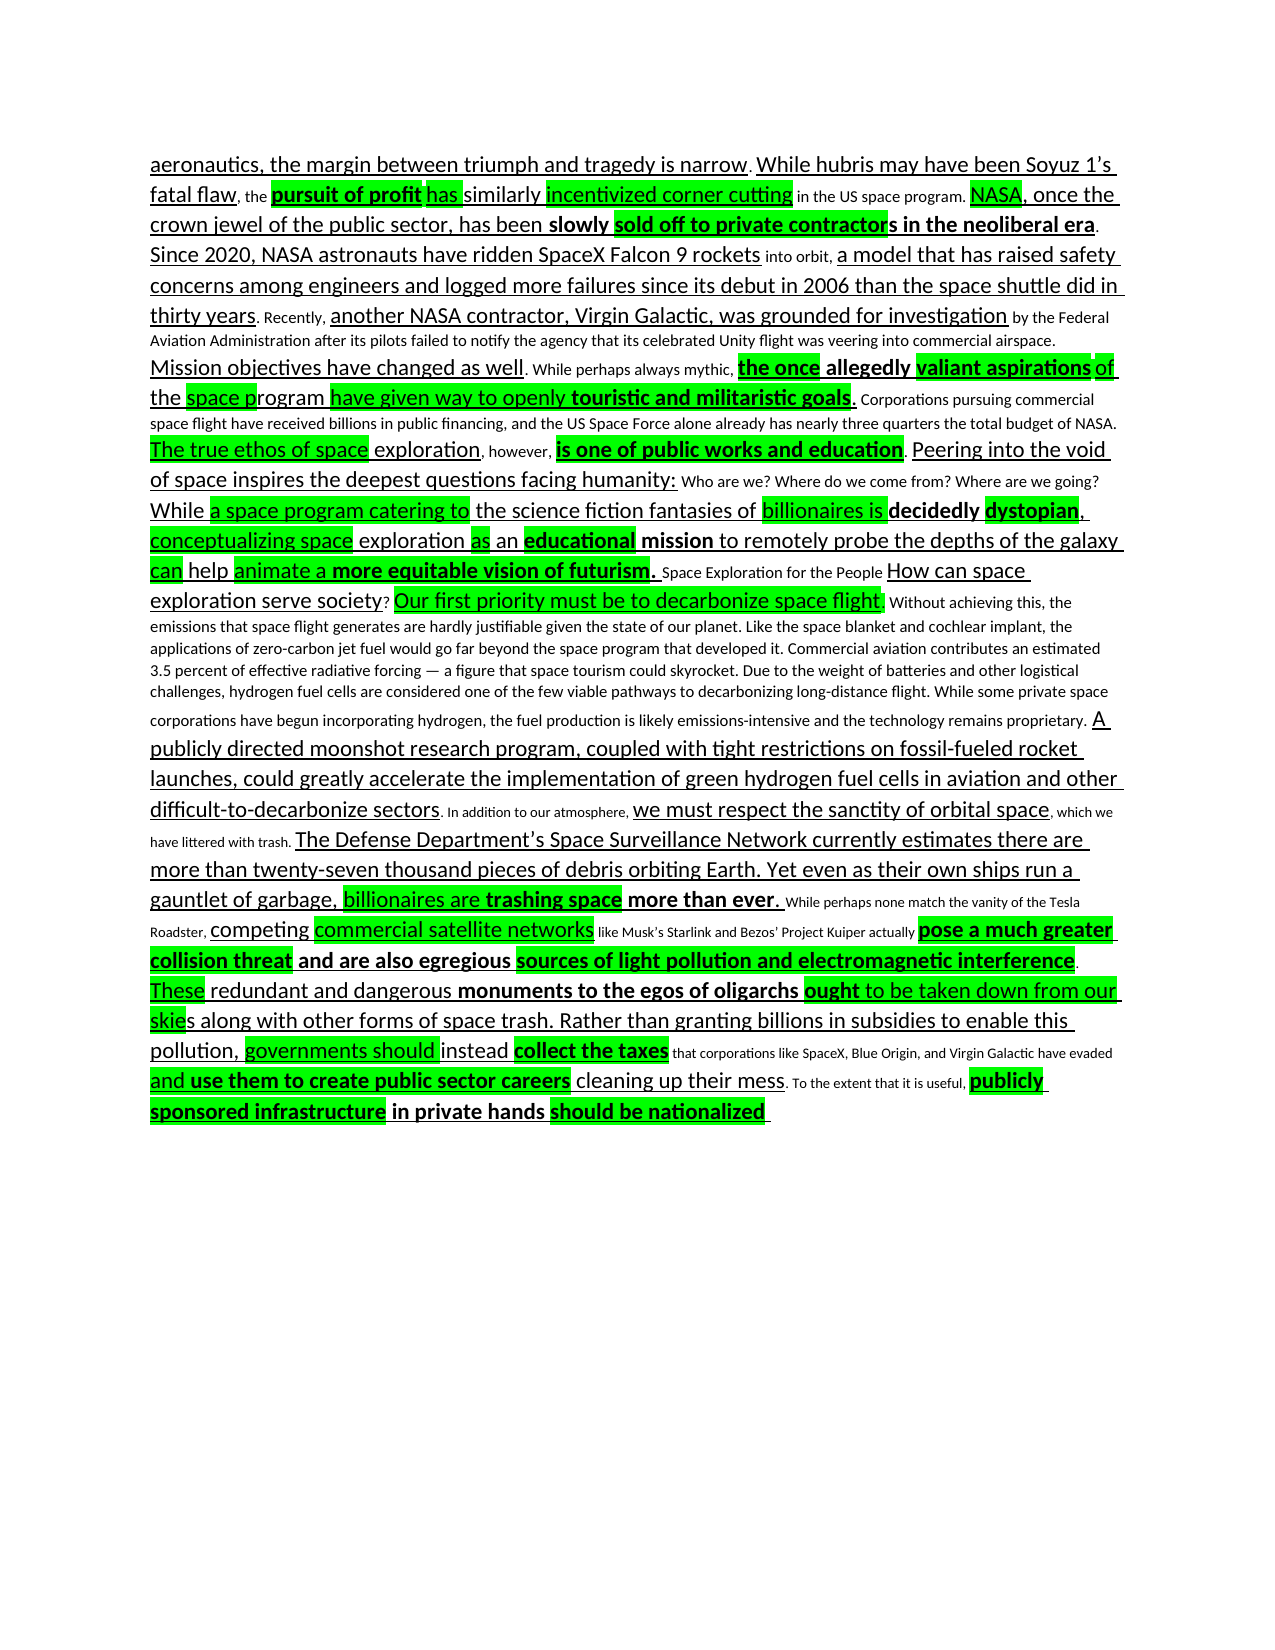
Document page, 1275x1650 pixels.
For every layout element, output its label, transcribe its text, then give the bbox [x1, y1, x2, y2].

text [150, 150, 1125, 295]
